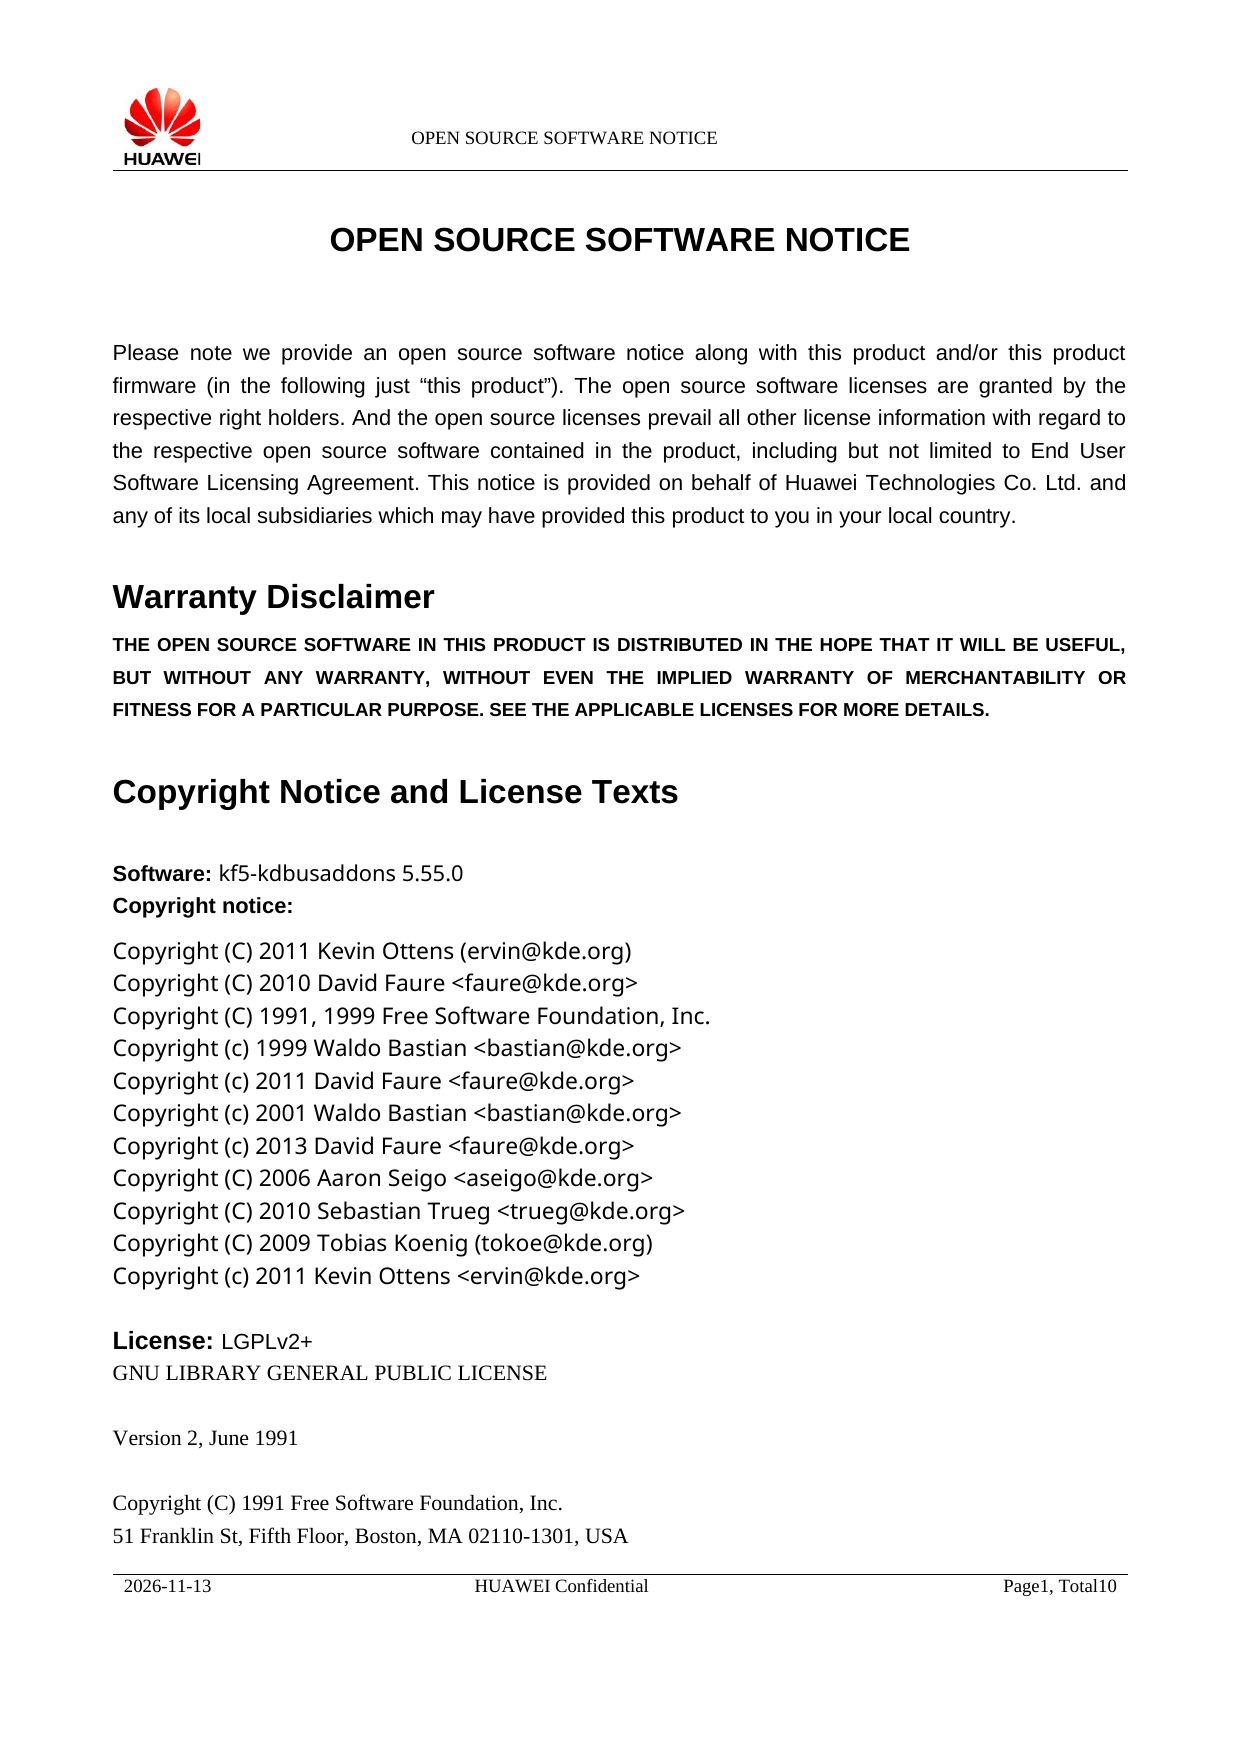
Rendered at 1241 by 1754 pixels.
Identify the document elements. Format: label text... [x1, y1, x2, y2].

text Please note we provide an open source software notice along with this product and/or this product firmware (in the following just “this product”). The open source software licenses are granted by the respective right holders. And the open source licenses prevail all other license information with regard to the respective open source software contained in the product, including but not limited to End User Software Licensing Agreement. This notice is provided on behalf of Huawei Technologies Co. Ltd. and any of its local subsidiaries which may have provided this product to you in your local country. [112, 336, 1128, 531]
text OPEN SOURCE SOFTWARE NOTICE [112, 206, 1128, 271]
text The open source software in this product is distributed in the hope that it will be useful, but WITHOUT ANY WARRANTY, without even the implied warranty of MERCHANTABILITY or FITNESS FOR A PARTICULAR PURPOSE. See the applicable licenses for more details. [112, 629, 1128, 726]
title Software: kf5-kdbusaddons 5.55.0 [112, 856, 1128, 889]
text License: LGPLv2+ [112, 1324, 1128, 1356]
text Copyright Notice and License Texts [112, 759, 1128, 824]
text Warranty Disclaimer [112, 564, 1128, 629]
text Copyright notice: [112, 889, 1128, 921]
picture [124, 88, 201, 165]
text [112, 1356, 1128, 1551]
text Copyright (C) 2011 Kevin Ottens (ervin@kde.org) Copyright (C) 2010 David Faure <faure@kde.org> Copyright (C) 1991, 1999 Free Software Foundation, Inc. Copyright (c) 1999 Waldo Bastian <bastian@kde.org> Copyright (c) 2011 David Faure <faure@kde.org> Copyright (c) 2001 Waldo Bastian <bastian@kde.org> Copyright (c) 2013 David Faure <faure@kde.org> Copyright (C) 2006 Aaron Seigo <aseigo@kde.org> Copyright (C) 2010 Sebastian Trueg <trueg@kde.org> Copyright (C) 2009 Tobias Koenig (tokoe@kde.org) Copyright (c) 2011 Kevin Ottens <ervin@kde.org> [112, 934, 1128, 1324]
